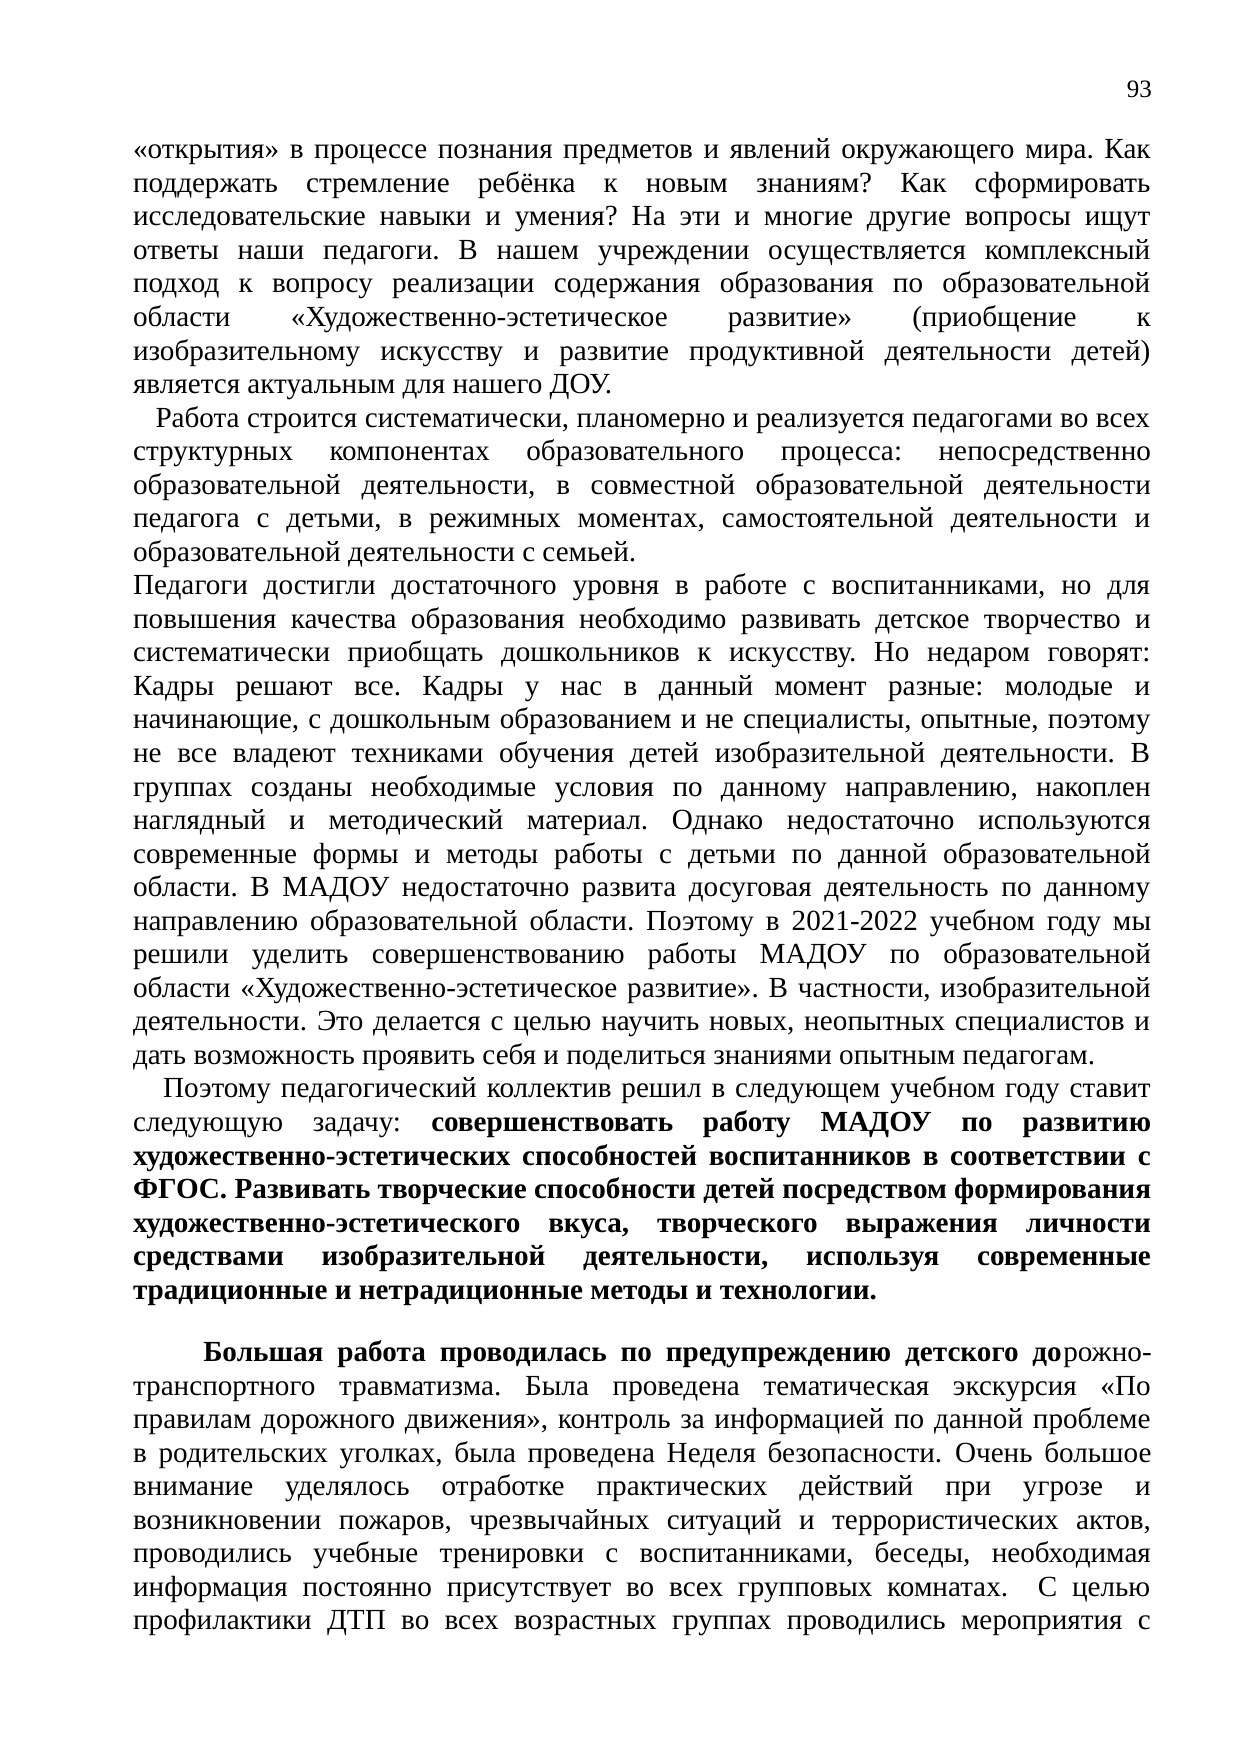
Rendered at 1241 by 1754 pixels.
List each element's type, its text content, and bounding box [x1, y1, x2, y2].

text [133, 1334, 1152, 1636]
text Поэтому педагогический коллектив решил в следующем учебном году ставит следующую задачу: совершенствовать работу МАДОУ по развитию художественно-эстетических способностей воспитанников в соответствии с ФГОС. Развивать творческие способности детей посредством формирования художественно-эстетического вкуса, творческого выражения личности средствами изобразительной деятельности, используя современные традиционные и нетрадиционные методы и технологии. [133, 1071, 1152, 1305]
text Педагоги достигли достаточного уровня в работе с воспитанниками, но для повышения качества образования необходимо развивать детское творчество и систематически приобщать дошкольников к искусству. Но недаром говорят: Кадры решают все. Кадры у нас в данный момент разные: молодые и начинающие, с дошкольным образованием и не специалисты, опытные, поэтому не все владеют техниками обучения детей изобразительной деятельности. В группах созданы необходимые условия по данному направлению, накоплен наглядный и методический материал. Однако недостаточно используются современные формы и методы работы с детьми по данной образовательной области. В МАДОУ недостаточно развита досуговая деятельность по данному направлению образовательной области. Поэтому в 2021-2022 учебном году мы решили уделить совершенствованию работы МАДОУ по образовательной области «Художественно-эстетическое развитие». В частности, изобразительной деятельности. Это делается с целью научить новых, неопытных специалистов и дать возможность проявить себя и поделиться знаниями опытным педагогам. [133, 567, 1152, 1071]
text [133, 131, 1152, 400]
text Работа строится систематически, планомерно и реализуется педагогами во всех структурных компонентах образовательного процесса: непосредственно образовательной деятельности, в совместной образовательной деятельности педагога с детьми, в режимных моментах, самостоятельной деятельности и образовательной деятельности с семьей. [133, 400, 1152, 567]
